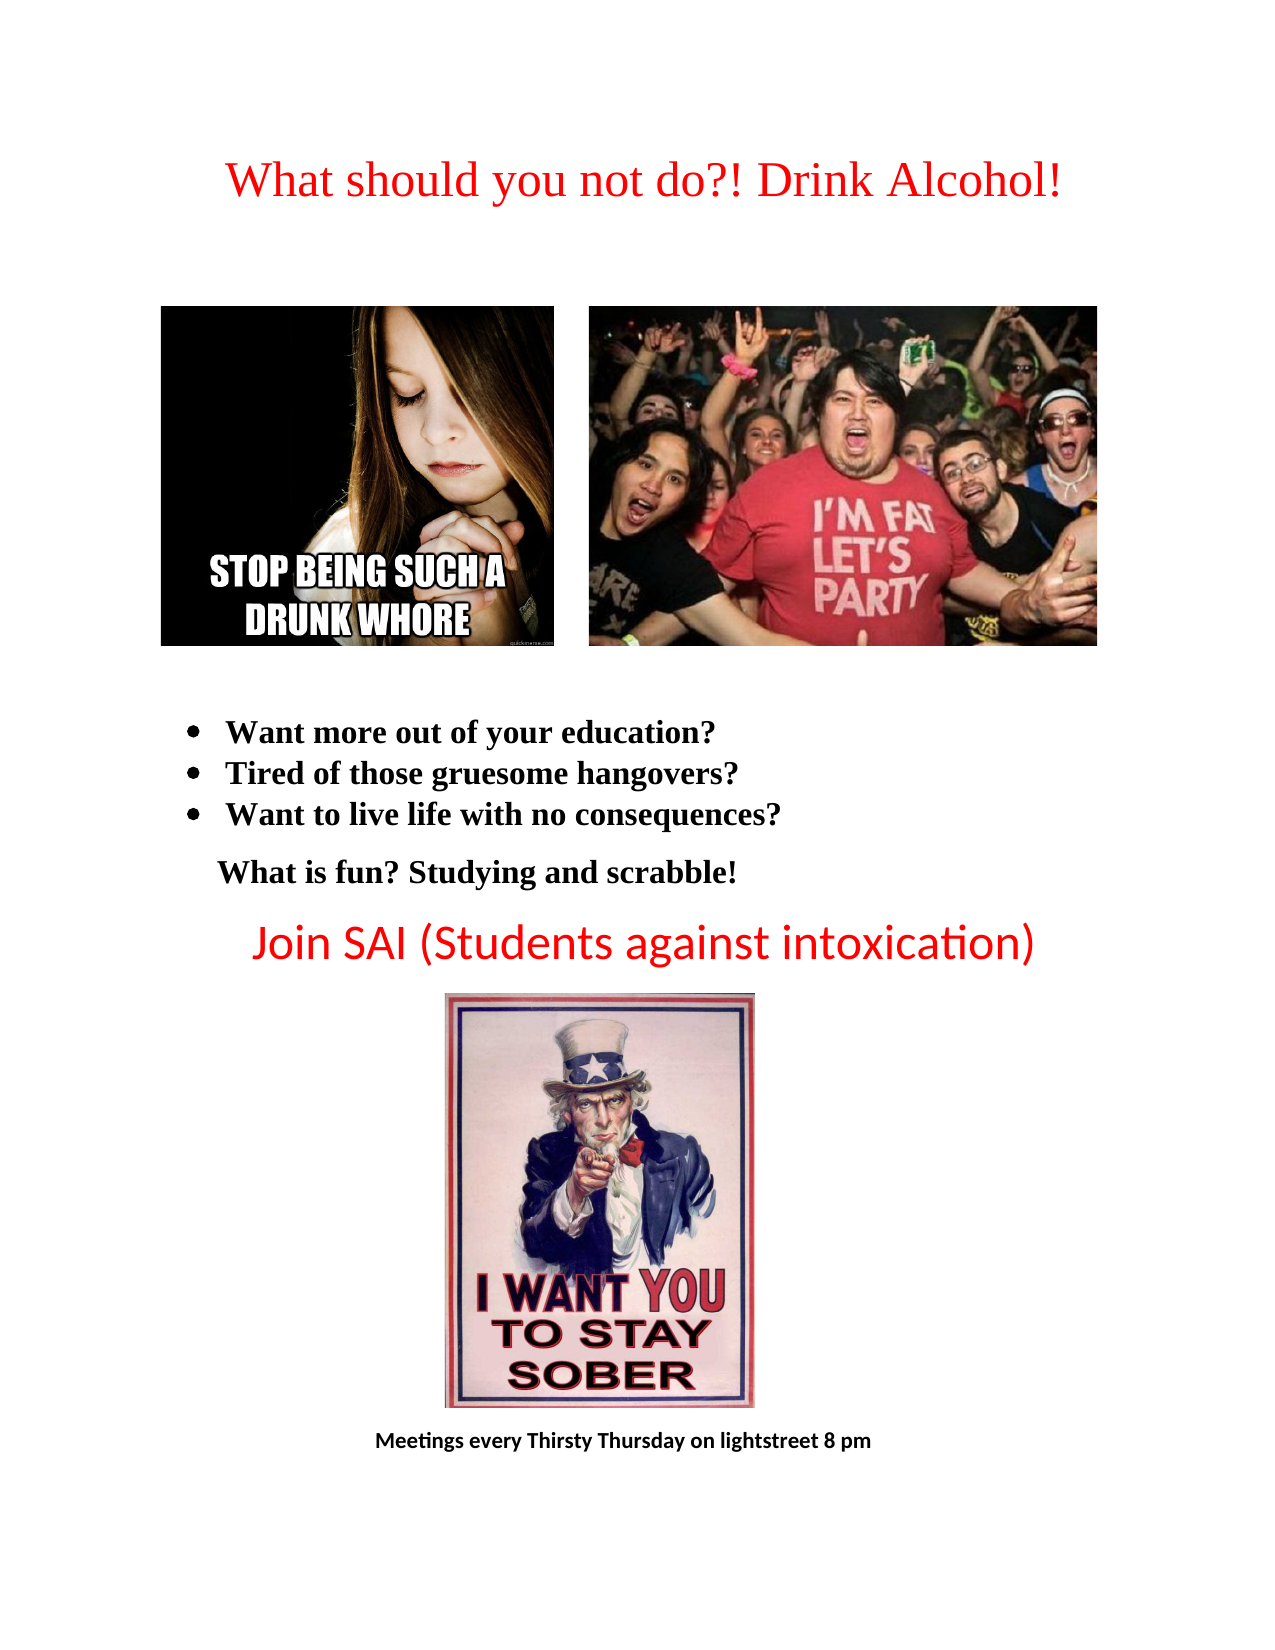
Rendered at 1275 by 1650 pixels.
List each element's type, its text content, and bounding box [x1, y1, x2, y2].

text Meetings every Thirsty Thursday on lightstreet 8 pm [300, 1426, 1125, 1454]
list Tired of those gruesome hangovers? [187, 753, 1125, 792]
list Want more out of your education? [187, 712, 1125, 750]
text What should you not do?! Drink Alcohol! [150, 150, 1125, 207]
picture [160, 306, 554, 646]
picture [444, 993, 755, 1408]
list Want to live life with no consequences? [187, 795, 1125, 833]
picture [588, 306, 1098, 646]
text Join SAI (Students against intoxication) [150, 911, 1125, 972]
text What is fun? Studying and scrabble! [150, 853, 1125, 891]
